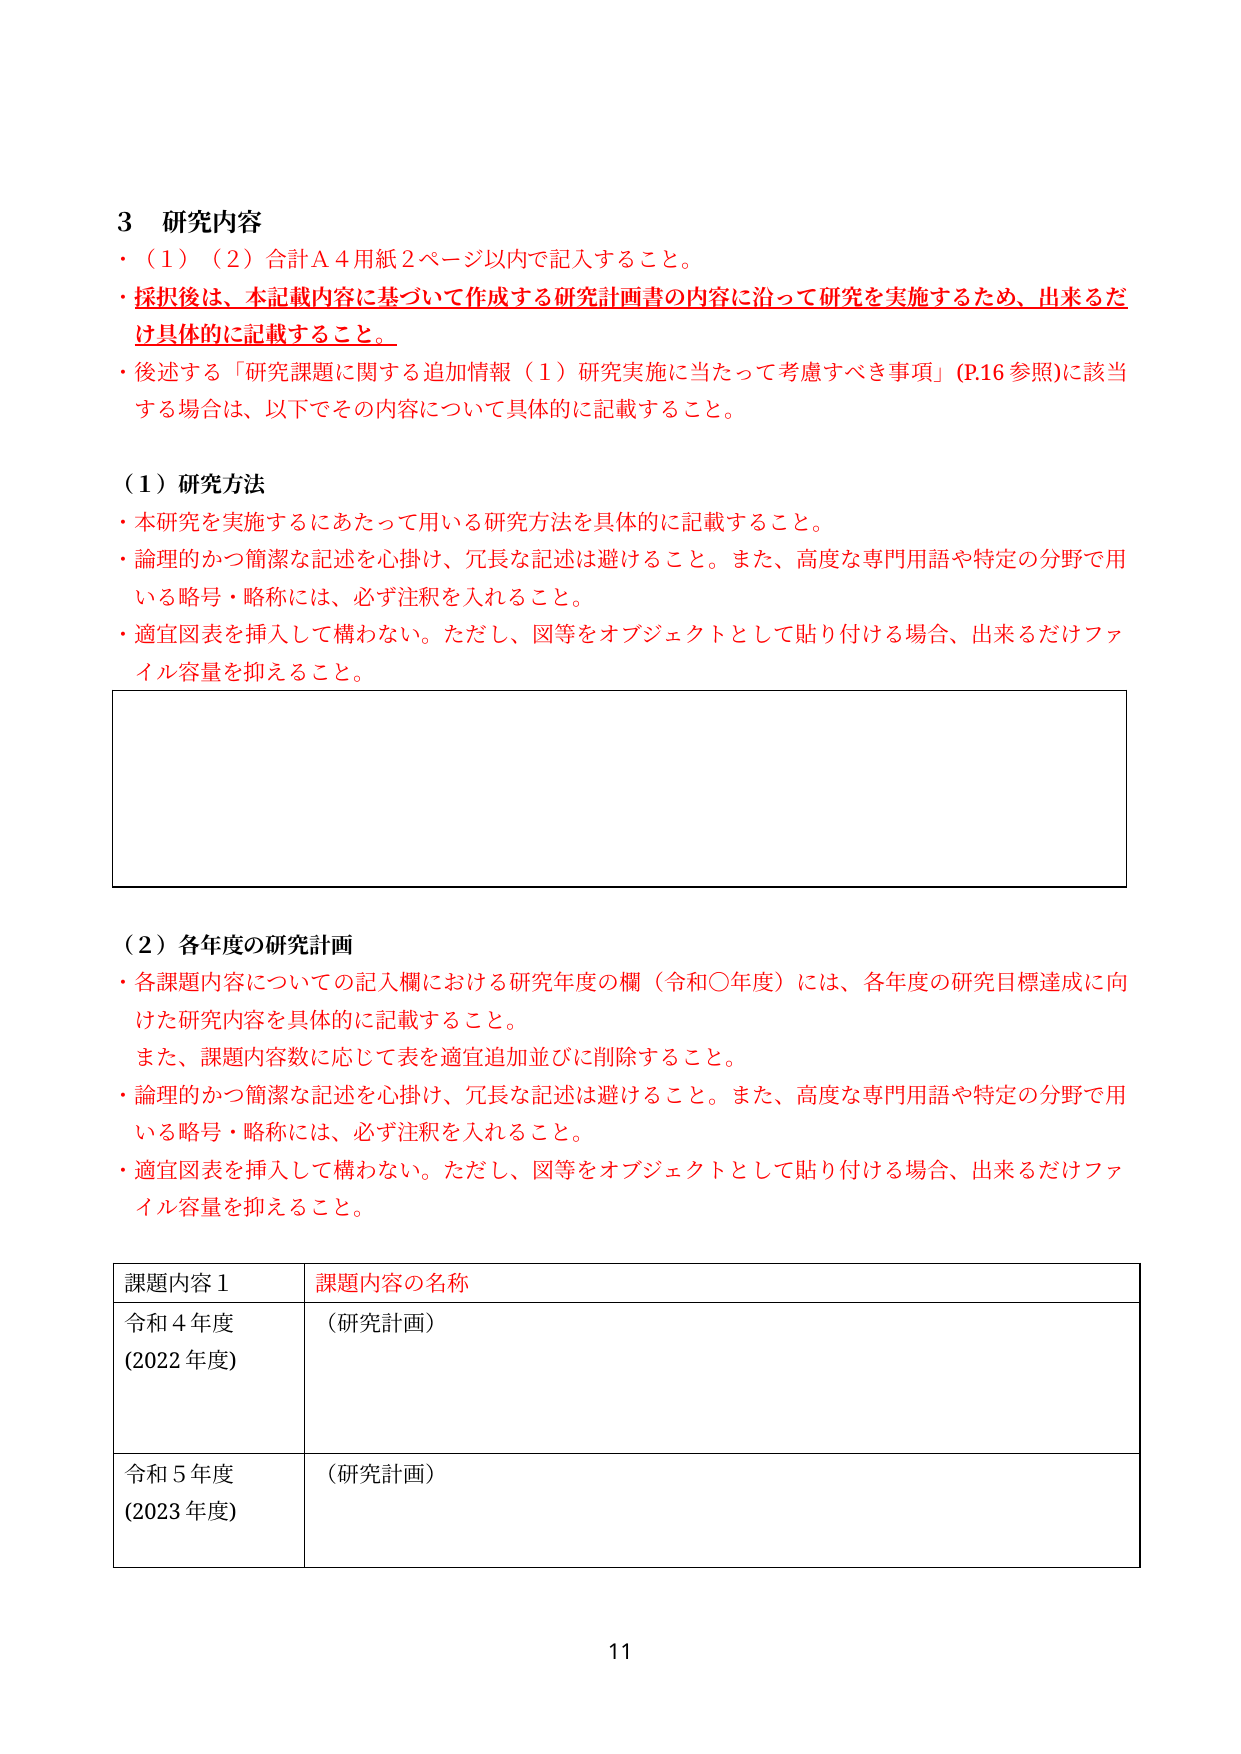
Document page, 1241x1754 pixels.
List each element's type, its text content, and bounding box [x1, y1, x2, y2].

table_header 課題内容の名称 [305, 1264, 1139, 1302]
text ３ 研究内容 [112, 202, 1128, 239]
table_header 課題内容１ [114, 1264, 304, 1302]
table_header [113, 691, 1126, 886]
text ・論理的かつ簡潔な記述を心掛け、冗長な記述は避けること。また、高度な専門用語や特定の分野で用いる略号・略称には、必ず注釈を入れること。 [112, 1075, 1128, 1150]
table_cell 令和４年度 (2022年度) [114, 1303, 304, 1453]
text ・論理的かつ簡潔な記述を心掛け、冗長な記述は避けること。また、高度な専門用語や特定の分野で用いる略号・略称には、必ず注釈を入れること。 [112, 539, 1128, 614]
text （１）研究方法 [112, 464, 1128, 502]
text ・適宜図表を挿入して構わない。ただし、図等をオブジェクトとして貼り付ける場合、出来るだけファイル容量を抑えること。 [112, 1150, 1128, 1225]
text ・本研究を実施するにあたって用いる研究方法を具体的に記載すること。 [112, 502, 1128, 539]
text ・採択後は、本記載内容に基づいて作成する研究計画書の内容に沿って研究を実施するため、出来るだけ具体的に記載すること。 [112, 277, 1128, 352]
text ・（１）（２）合計Ａ４用紙２ページ以内で記入すること。 [112, 239, 1128, 277]
text （２）各年度の研究計画 [112, 925, 1128, 962]
text ・後述する「研究課題に関する追加情報（１）研究実施に当たって考慮すべき事項」(P.16参照)に該当する場合は、以下でその内容について具体的に記載すること。 [112, 352, 1128, 427]
text ・適宜図表を挿入して構わない。ただし、図等をオブジェクトとして貼り付ける場合、出来るだけファイル容量を抑えること。 [112, 614, 1128, 689]
text ・各課題内容についての記入欄における研究年度の欄（令和〇年度）には、各年度の研究目標達成に向けた研究内容を具体的に記載すること。 [112, 962, 1128, 1037]
table_cell 令和５年度 (2023年度) [114, 1454, 304, 1567]
text また、課題内容数に応じて表を適宜追加並びに削除すること。 [134, 1037, 1128, 1075]
table_cell （研究計画） [305, 1454, 1139, 1567]
table_cell （研究計画） [305, 1303, 1139, 1453]
